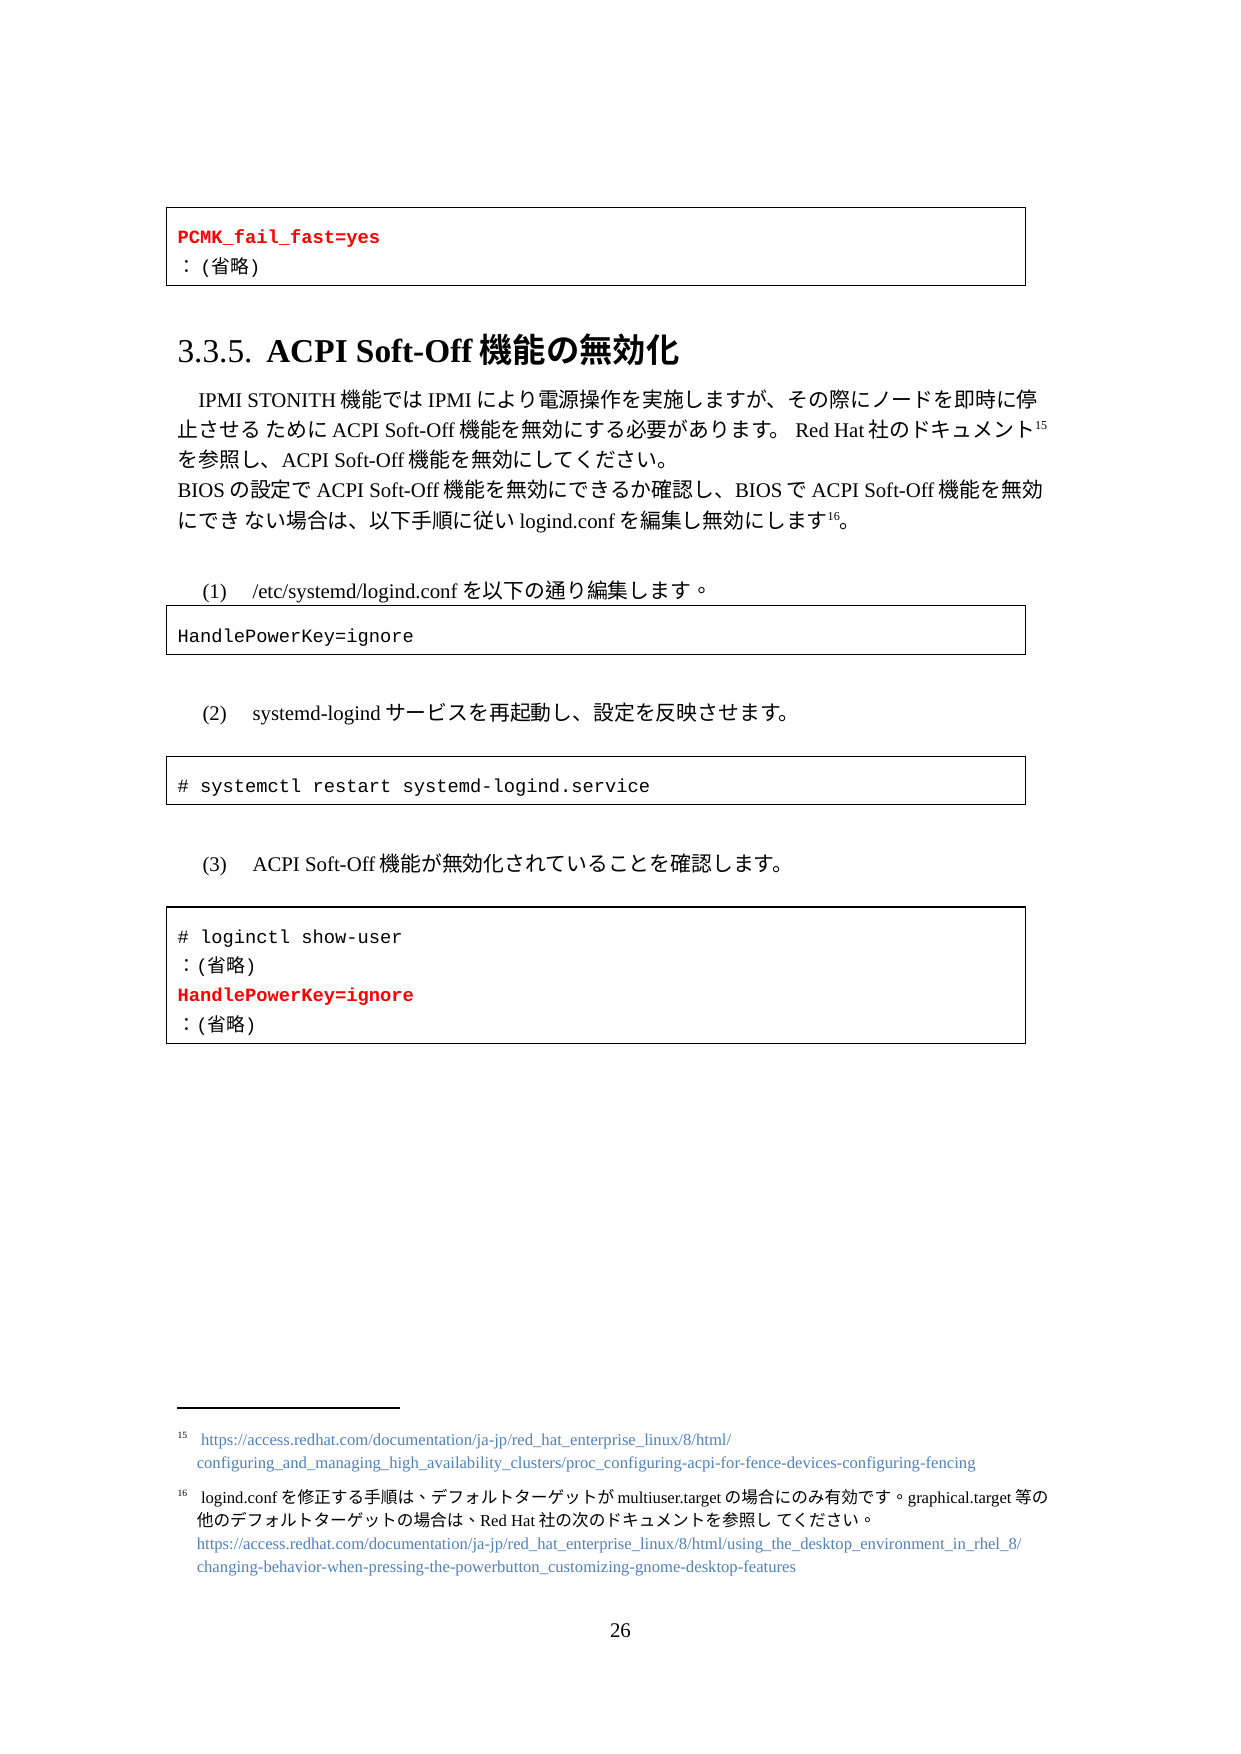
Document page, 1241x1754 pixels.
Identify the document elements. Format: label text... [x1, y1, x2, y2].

table_header HandlePowerKey=ignore [167, 606, 1025, 654]
text IPMI STONITH機能ではIPMIにより電源操作を実施しますが、その際にノードを即時に停止させる ためにACPI Soft-Off機能を無効にする必要があります。 Red Hat社のドキュメントを参照し、ACPI Soft-Off機能を無効にしてください。 BIOSの設定でACPI Soft-Off機能を無効にできるか確認し、BIOSでACPI Soft-Off機能を無効にでき ない場合は、以下手順に従いlogind.confを編集し無効にします。 [177, 383, 1054, 534]
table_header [167, 208, 1025, 284]
list systemd-logindサービスを再起動し、設定を反映させます。 [202, 696, 1054, 727]
table_header # systemctl restart systemd-logind.service [167, 757, 1025, 804]
subtitle ACPI Soft-Off機能の無効化 [177, 327, 1063, 373]
table_header # loginctl show-user ：(省略) HandlePowerKey=ignore ：(省略) [167, 908, 1025, 1043]
list /etc/systemd/logind.confを以下の通り編集します。 [202, 576, 1054, 605]
list ACPI Soft-Off機能が無効化されていることを確認します。 [202, 847, 1054, 877]
